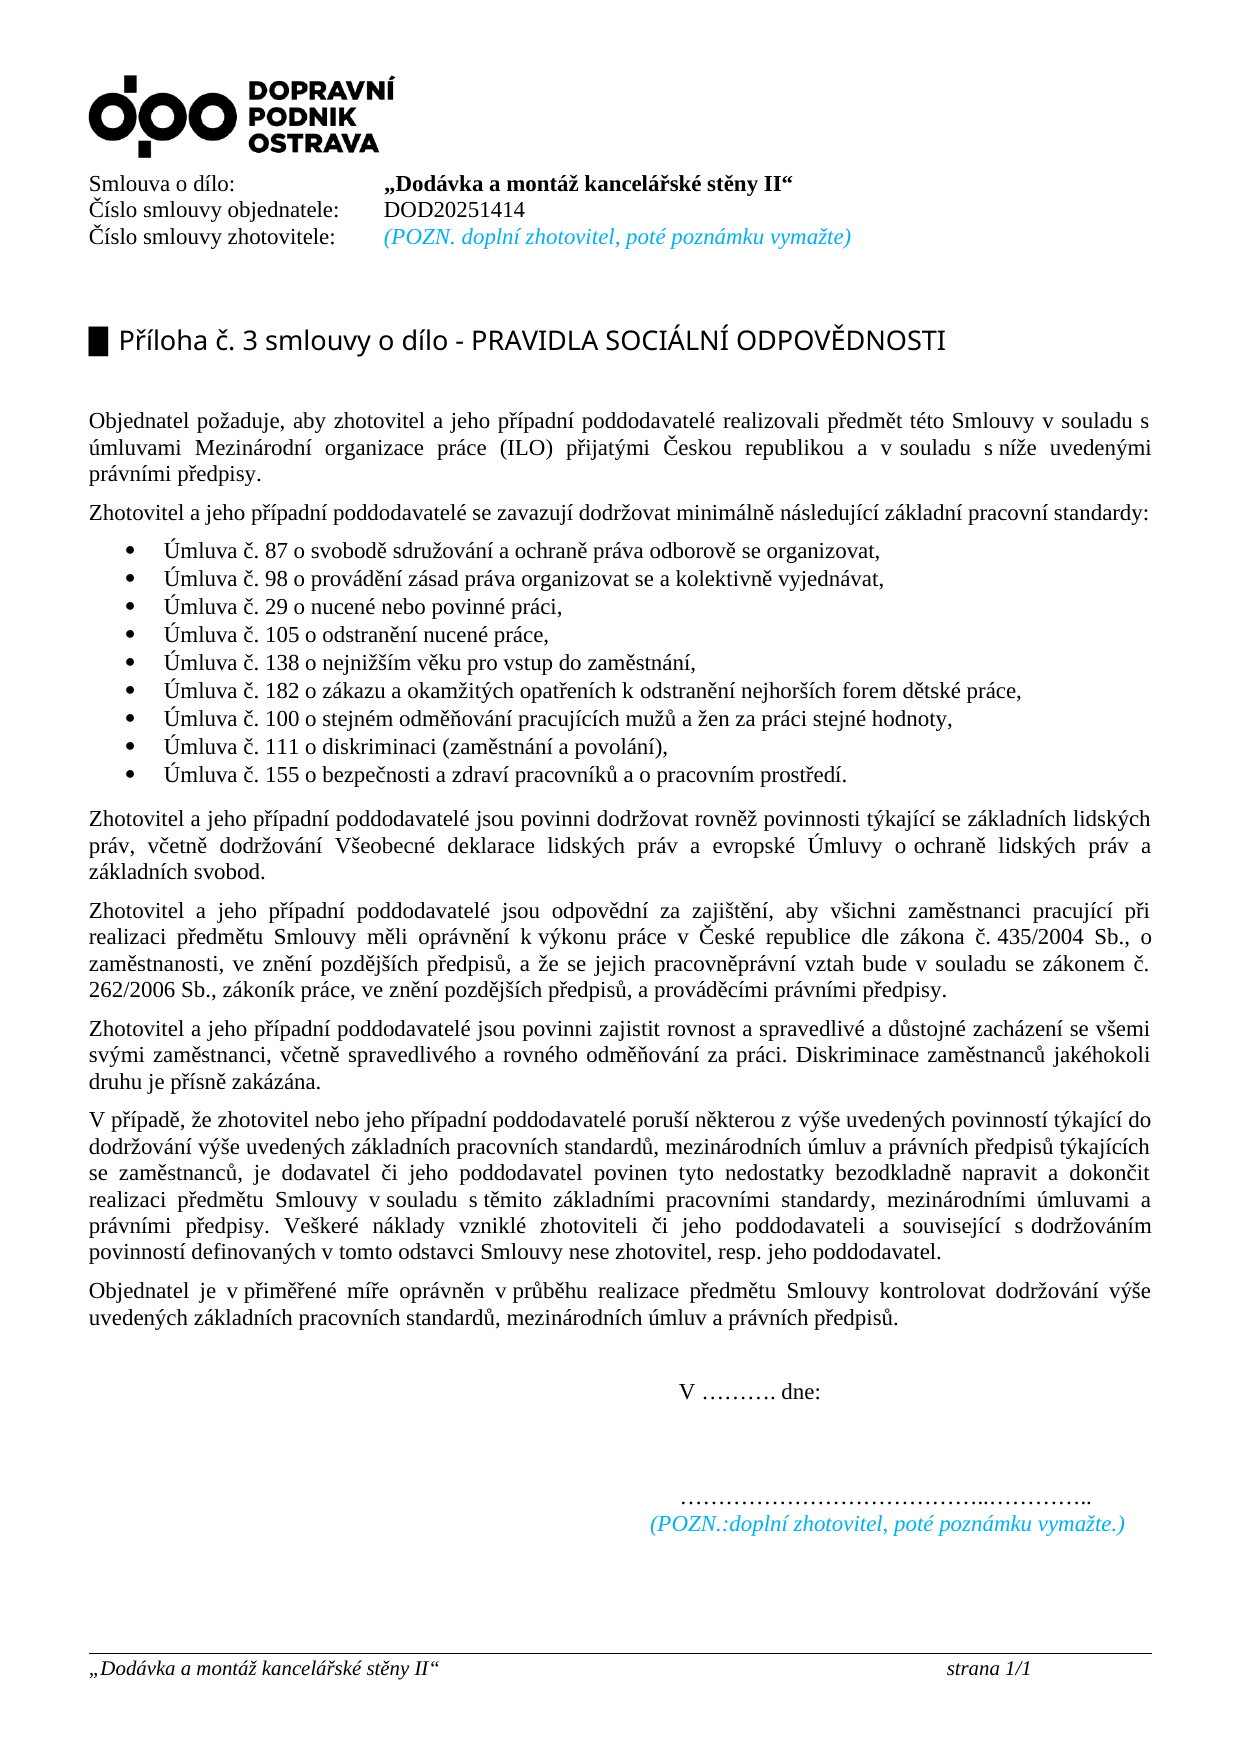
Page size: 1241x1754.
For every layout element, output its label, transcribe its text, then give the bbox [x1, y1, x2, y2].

subtitle █ Příloha č. 3 smlouvy o dílo - PRAVIDLA SOCIÁLNÍ ODPOVĚDNOSTI [89, 324, 1152, 357]
text Objednatel je v přiměřené míře oprávněn v průběhu realizace předmětu Smlouvy kontrolovat dodržování výše uvedených základních pracovních standardů, mezinárodních úmluv a právních předpisů. [89, 1277, 1152, 1330]
list Úmluva č. 182 o zákazu a okamžitých opatřeních k odstranění nejhorších forem dětské práce, [126, 677, 1152, 703]
text Zhotovitel a jeho případní poddodavatelé se zavazují dodržovat minimálně následující základní pracovní standardy: [89, 499, 1152, 525]
text Objednatel požaduje, aby zhotovitel a jeho případní poddodavatelé realizovali předmět této Smlouvy v souladu s úmluvami Mezinárodní organizace práce (ILO) přijatými Českou republikou a v souladu s níže uvedenými právními předpisy. [89, 407, 1152, 486]
text Zhotovitel a jeho případní poddodavatelé jsou odpovědní za zajištění, aby všichni zaměstnanci pracující při realizaci předmětu Smlouvy měli oprávnění k výkonu práce v České republice dle zákona č. 435/2004 Sb., o zaměstnanosti, ve znění pozdějších předpisů, a že se jejich pracovněprávní vztah bude v souladu se zákonem č. 262/2006 Sb., zákoník práce, ve znění pozdějších předpisů, a prováděcími právními předpisy. [89, 897, 1152, 1002]
list Úmluva č. 87 o svobodě sdružování a ochraně práva odborově se organizovat, [126, 538, 1152, 564]
list Úmluva č. 98 o provádění zásad práva organizovat se a kolektivně vyjednávat, [126, 566, 1152, 592]
text Zhotovitel a jeho případní poddodavatelé jsou povinni zajistit rovnost a spravedlivé a důstojné zacházení se všemi svými zaměstnanci, včetně spravedlivého a rovného odměňování za práci. Diskriminace zaměstnanců jakéhokoli druhu je přísně zakázána. [89, 1015, 1152, 1094]
text Číslo smlouvy objednatele: DOD20251414 [89, 196, 1152, 223]
text (POZN.:doplní zhotovitel, poté poznámku vymažte.) [89, 1510, 1152, 1536]
list Úmluva č. 100 o stejném odměňování pracujících mužů a žen za práci stejné hodnoty, [126, 705, 1152, 731]
list Úmluva č. 155 o bezpečnosti a zdraví pracovníků a o pracovním prostředí. [126, 761, 1152, 787]
text Číslo smlouvy zhotovitele: (POZN. doplní zhotovitel, poté poznámku vymažte) [89, 223, 1152, 249]
text V ………. dne: [89, 1378, 1152, 1404]
picture [88, 75, 396, 158]
text …………………………………..………….. [89, 1483, 1152, 1510]
text V případě, že zhotovitel nebo jeho případní poddodavatelé poruší některou z výše uvedených povinností týkající do dodržování výše uvedených základních pracovních standardů, mezinárodních úmluv a právních předpisů týkajících se zaměstnanců, je dodavatel či jeho poddodavatel povinen tyto nedostatky bezodkladně napravit a dokončit realizaci předmětu Smlouvy v souladu s těmito základními pracovními standardy, mezinárodními úmluvami a právními předpisy. Veškeré náklady vzniklé zhotoviteli či jeho poddodavateli a související s dodržováním povinností definovaných v tomto odstavci Smlouvy nese zhotovitel, resp. jeho poddodavatel. [89, 1107, 1152, 1265]
list Úmluva č. 138 o nejnižším věku pro vstup do zaměstnání, [126, 649, 1152, 676]
list Úmluva č. 29 o nucené nebo povinné práci, [126, 593, 1152, 620]
text Smlouva o dílo: „Dodávka a montáž kancelářské stěny II“ [89, 170, 1152, 196]
text Zhotovitel a jeho případní poddodavatelé jsou povinni dodržovat rovněž povinnosti týkající se základních lidských práv, včetně dodržování Všeobecné deklarace lidských práv a evropské Úmluvy o ochraně lidských práv a základních svobod. [89, 806, 1152, 884]
list Úmluva č. 105 o odstranění nucené práce, [126, 621, 1152, 648]
list Úmluva č. 111 o diskriminaci (zaměstnání a povolání), [126, 733, 1152, 759]
